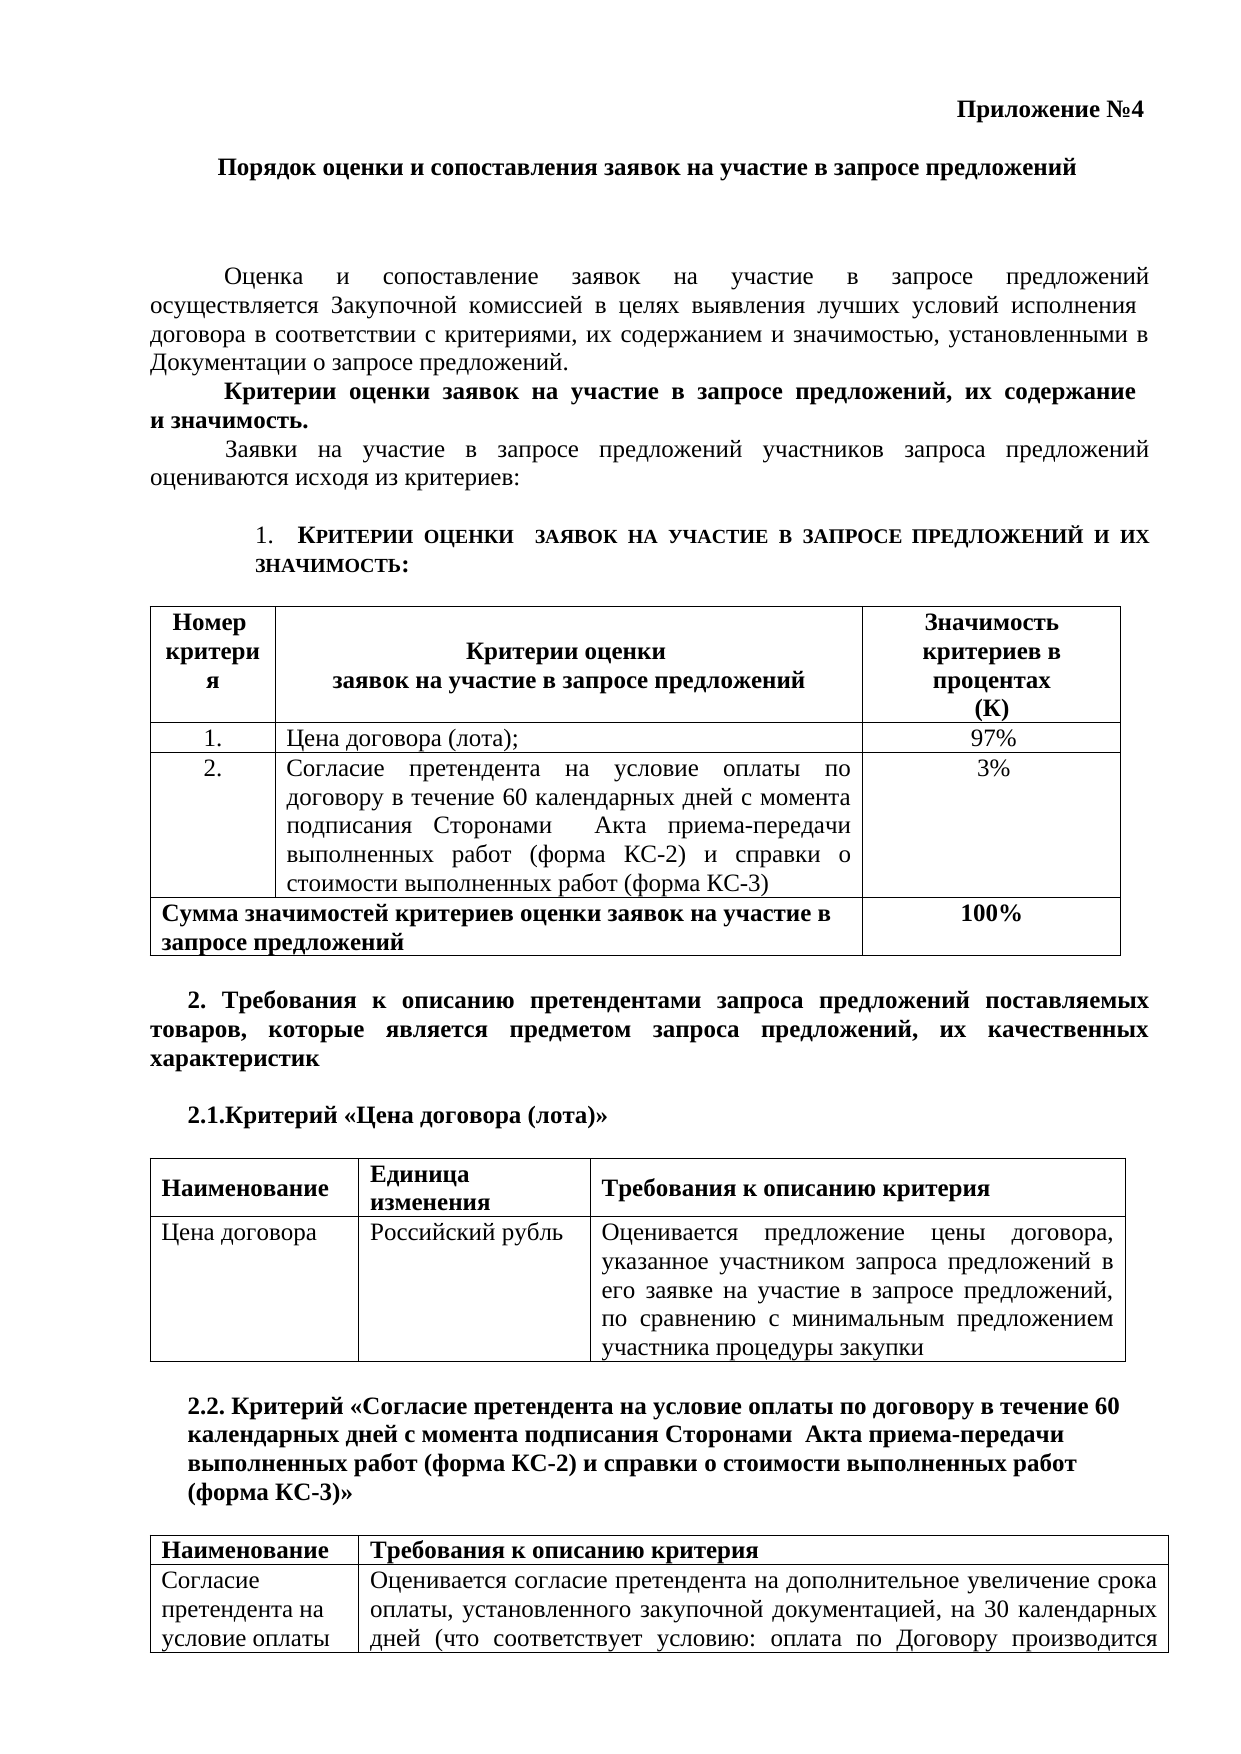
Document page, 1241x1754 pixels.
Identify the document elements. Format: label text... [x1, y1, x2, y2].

table_cell Российский рубль [359, 1217, 590, 1361]
table_header Требования к описанию критерия [591, 1159, 1125, 1216]
table_header Единица изменения [359, 1159, 590, 1216]
table_header Наименование [151, 1159, 358, 1216]
text Приложение №4 [150, 94, 1144, 123]
text Критерии оценки заявок на участие в запросе предложений, их содержание и значимость. [150, 376, 1150, 434]
table_header Номер критерия [151, 607, 275, 722]
subtitle Заявки на участие в запросе предложений участников запроса предложений оцениваются исходя из критериев: [150, 434, 1150, 491]
table_header Значимость критериев в процентах (К) [863, 607, 1120, 722]
table_cell 97% [863, 723, 1120, 752]
text 2. Требования к описанию претендентами запроса предложений поставляемых товаров, которые является предметом запроса предложений, их качественных характеристик [150, 985, 1150, 1071]
table_cell Цена договора (лота); [276, 723, 862, 752]
table_cell 1. [151, 723, 275, 752]
table_cell Цена договора [151, 1217, 358, 1361]
text 2.2. Критерий «Согласие претендента на условие оплаты по договору в течение 60 календарных дней с момента подписания Сторонами Акта приема-передачи выполненных работ (форма КС-2) и справки о стоимости выполненных работ (форма КС-3)» [187, 1391, 1150, 1506]
table_cell Оценивается предложение цены договора, указанное участником запроса предложений в его заявке на участие в запросе предложений, по сравнению с минимальным предложением участника процедуры закупки [591, 1217, 1125, 1361]
text 2.1.Критерий «Цена договора (лота)» [187, 1100, 1150, 1129]
table_cell 2. [151, 753, 275, 897]
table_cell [359, 1565, 1168, 1652]
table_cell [151, 1565, 358, 1652]
table_cell 100% [863, 898, 1120, 955]
text Оценка и сопоставление заявок на участие в запросе предложений осуществляется Закупочной комиссией в целях выявления лучших условий исполнения договора в соответствии с критериями, их содержанием и значимостью, установленными в Документации о запросе предложений. [150, 261, 1150, 376]
text Порядок оценки и сопоставления заявок на участие в запросе предложений [150, 152, 1144, 181]
list Критерии оценки заявок на участие в ЗАПРОСЕ ПРЕДЛОЖЕНИЙ и их значимость: [255, 520, 1150, 577]
table_cell 3% [863, 753, 1120, 897]
table_header Требования к описанию критерия [359, 1536, 1168, 1564]
table_header Критерии оценки заявок на участие в запросе предложений [276, 607, 862, 722]
table_header Наименование [151, 1536, 358, 1564]
table_cell Сумма значимостей критериев оценки заявок на участие в запросе предложений [151, 898, 862, 955]
